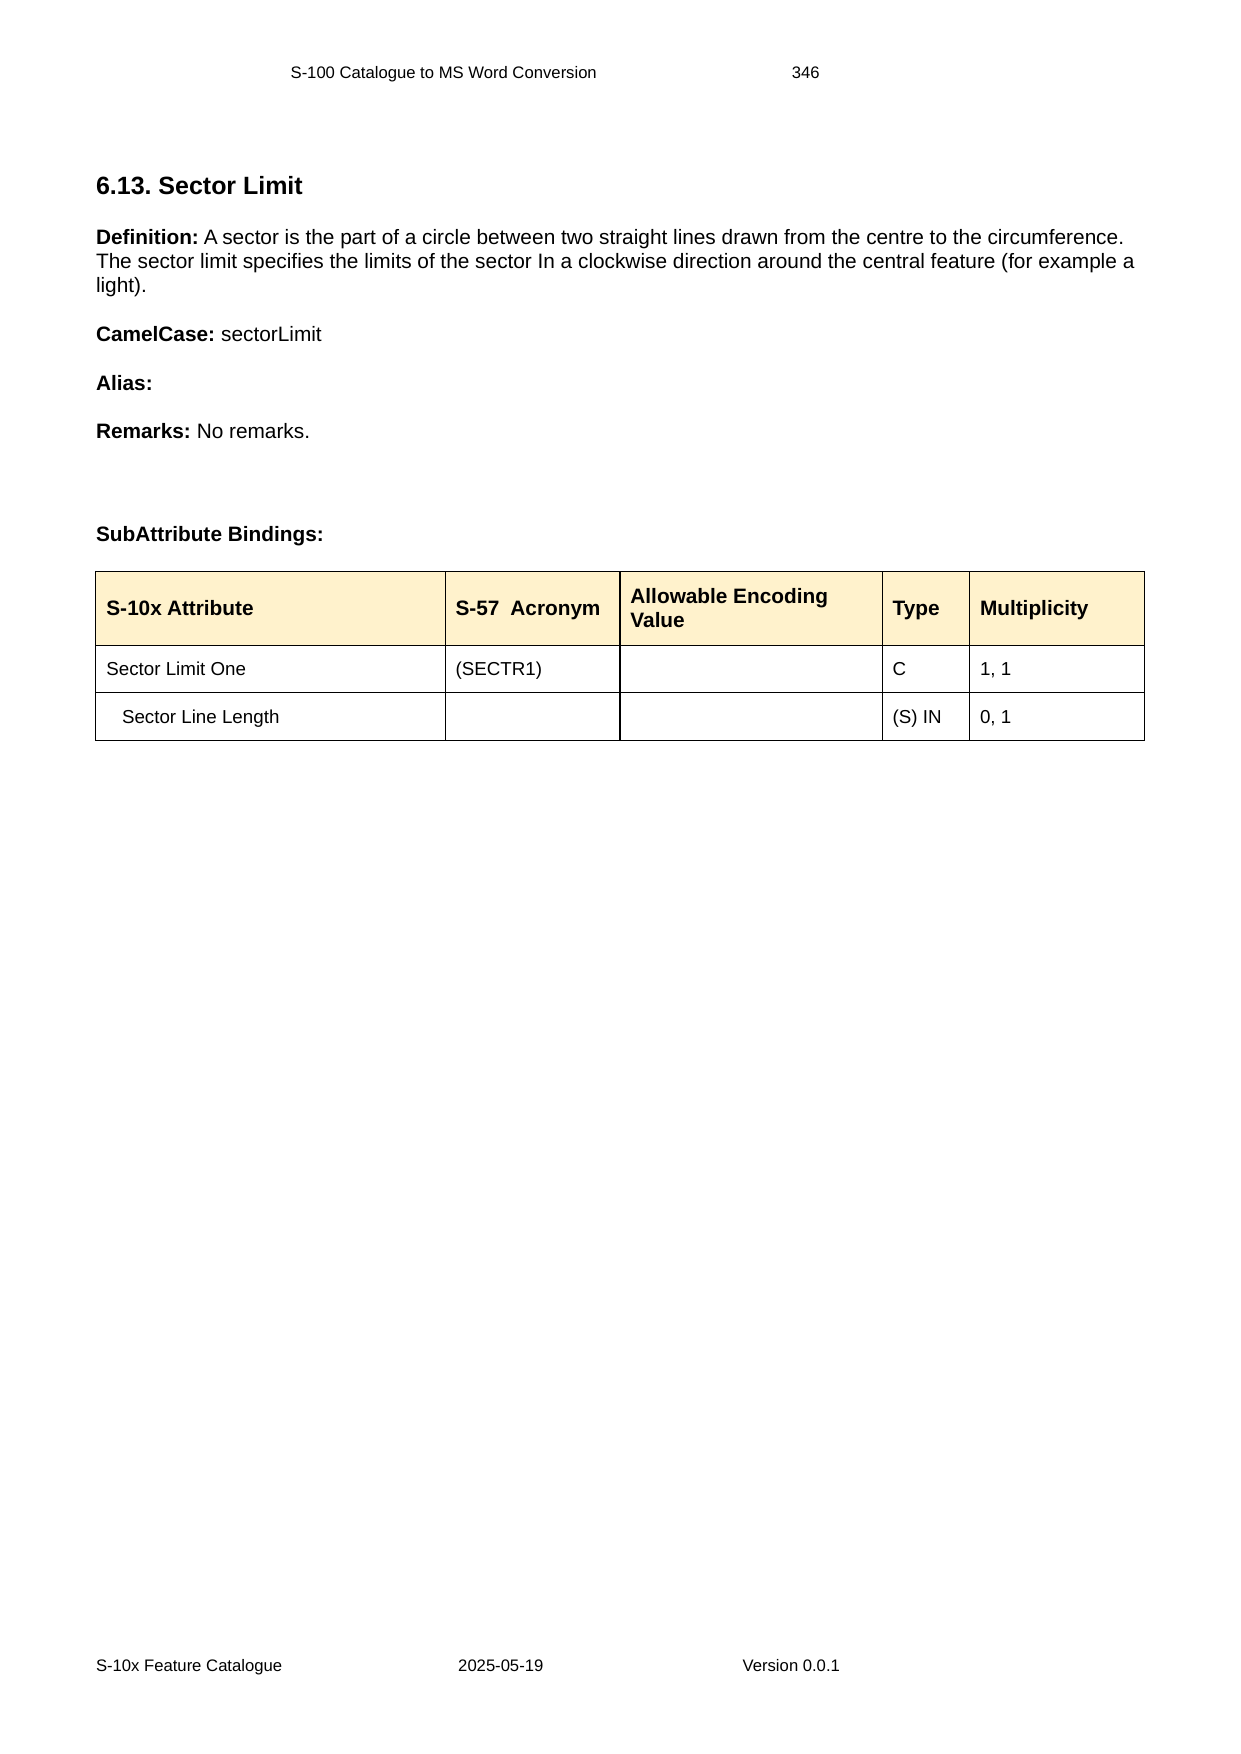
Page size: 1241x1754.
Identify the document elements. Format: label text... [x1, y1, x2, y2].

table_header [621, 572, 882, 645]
text Alias: [96, 370, 1144, 394]
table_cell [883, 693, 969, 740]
text CamelCase: sectorLimit [96, 321, 1144, 345]
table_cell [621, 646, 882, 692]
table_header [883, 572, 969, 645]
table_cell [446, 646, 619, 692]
text 6.13. Sector Limit [96, 171, 1144, 199]
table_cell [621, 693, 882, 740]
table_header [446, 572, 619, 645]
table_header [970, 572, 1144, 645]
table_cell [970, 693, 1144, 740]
text Definition: A sector is the part of a circle between two straight lines drawn from the centre to the circumference. The sector limit specifies the limits of the sector In a clockwise direction around the central feature (for example a light). [96, 224, 1144, 296]
text Remarks: No remarks. [96, 419, 1144, 443]
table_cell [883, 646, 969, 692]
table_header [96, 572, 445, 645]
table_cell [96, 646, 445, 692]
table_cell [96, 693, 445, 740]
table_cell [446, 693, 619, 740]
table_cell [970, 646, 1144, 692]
text SubAttribute Bindings: [96, 522, 1144, 546]
